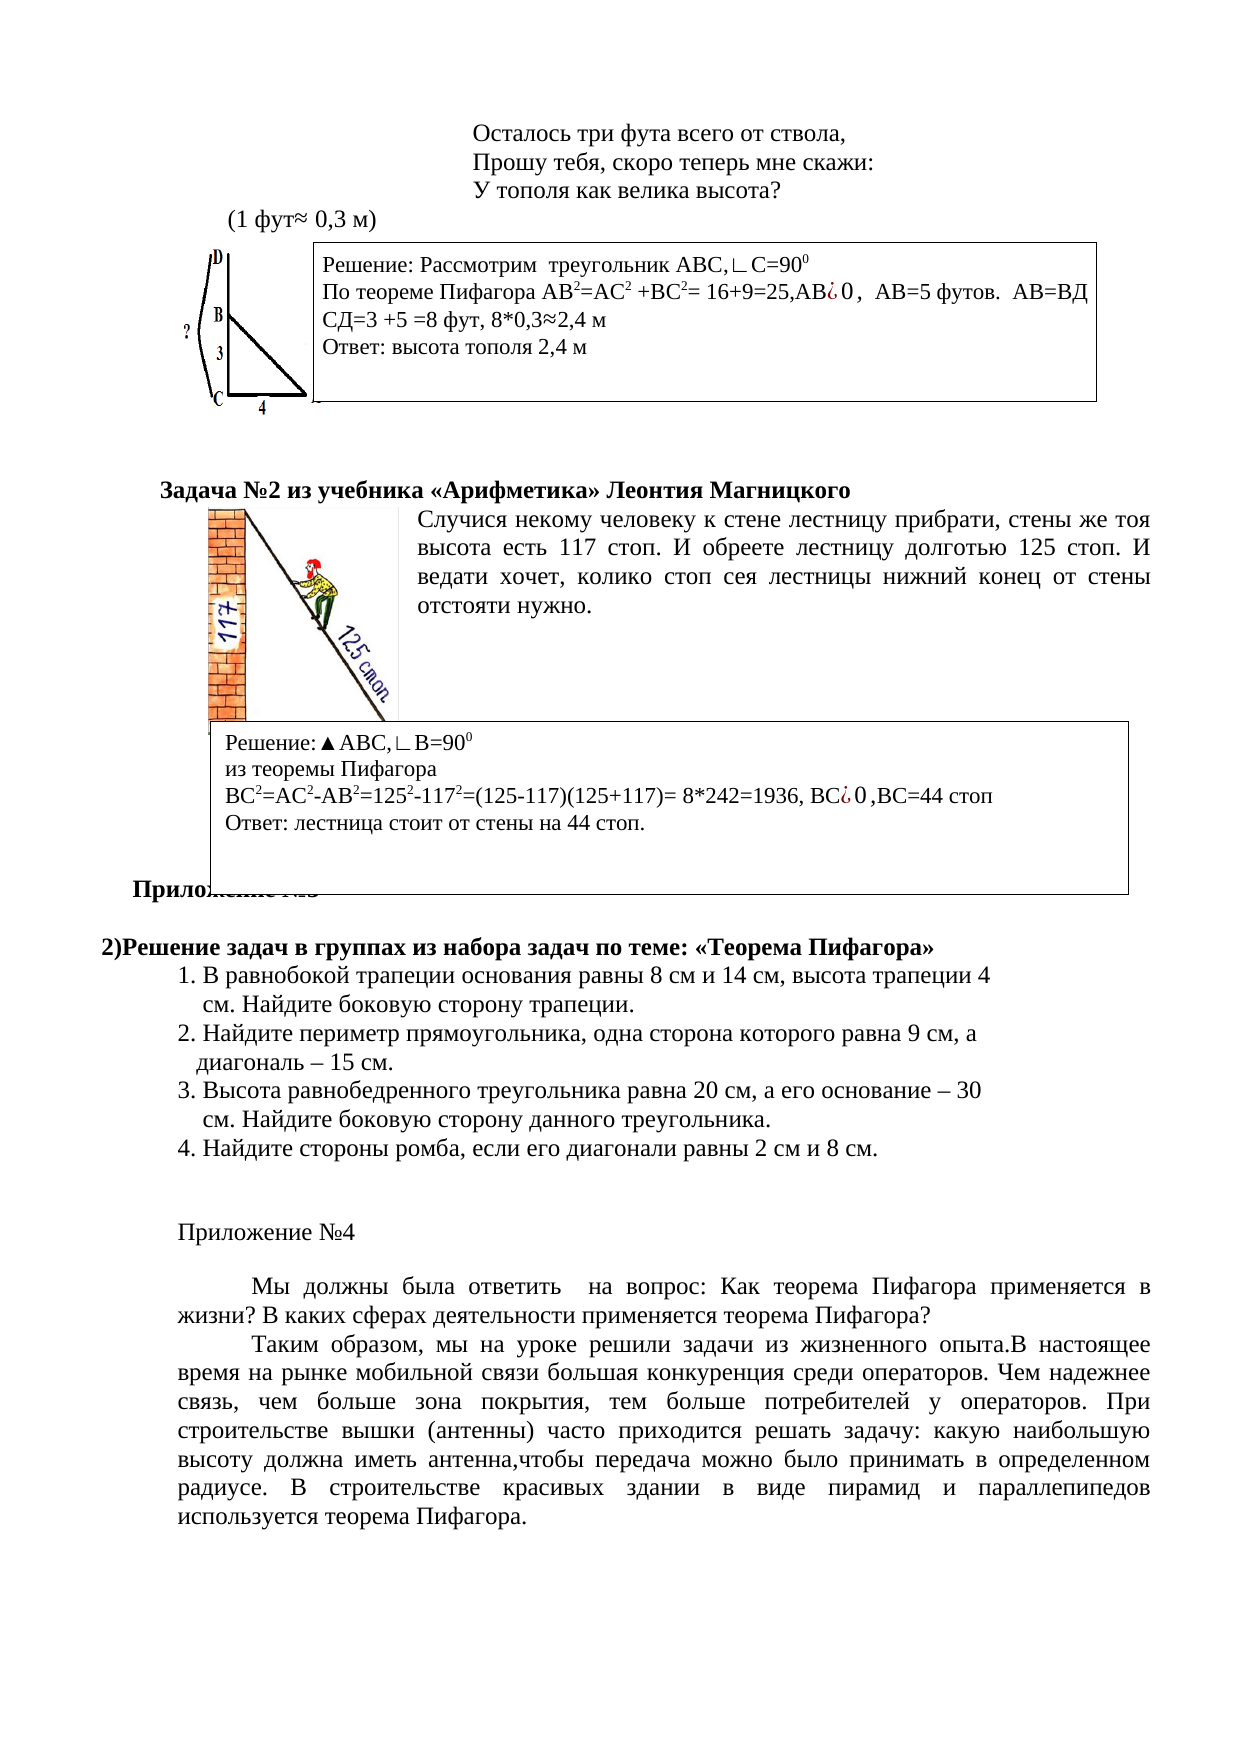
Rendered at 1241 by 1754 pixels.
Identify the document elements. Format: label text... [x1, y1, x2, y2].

text см. Найдите боковую сторону данного треугольника. [177, 1104, 1152, 1133]
text 2. Найдите периметр прямоугольника, одна сторона которого равна 9 см, а [177, 1018, 1152, 1047]
text 1. В равнобокой трапеции основания равны 8 см и 14 см, высота трапеции 4 [177, 960, 1152, 989]
picture [208, 507, 399, 735]
picture [177, 233, 326, 419]
text 4. Найдите стороны ромба, если его диагонали равны 2 см и 8 см. [177, 1133, 1152, 1162]
text 2)Решение задач в группах из набора задач по теме: «Теорема Пифагора» [88, 932, 1152, 960]
text 3. Высота равнобедренного треугольника равна 20 см, а его основание – 30 [177, 1075, 1152, 1104]
text Таким образом, мы на уроке решили задачи из жизненного опыта.В настоящее время на рынке мобильной связи большая конкуренция среди операторов. Чем надежнее связь, чем больше зона покрытия, тем больше потребителей у операторов. При строительстве вышки (антенны) часто приходится решать задачу: какую наибольшую высоту должна иметь антенна,чтобы передача можно было принимать в определенном радиусе. В строительстве красивых здании в виде пирамид и параллепипедов используется теорема Пифагора. [177, 1329, 1152, 1530]
text Случися некому человеку к стене лестницу прибрати, стены же тоя высота есть 117 стоп. И обреете лестницу долготью 125 стоп. И ведати хочет, колико стоп сея лестницы нижний конец от стены отстояти нужно. [177, 504, 1152, 619]
text Прошу тебя, скоро теперь мне скажи: [472, 147, 1152, 176]
text см. Найдите боковую сторону трапеции. [177, 989, 1152, 1018]
text Мы должны была ответить на вопрос: Как теорема Пифагора применяется в жизни? В каких сферах деятельности применяется теорема Пифагора? [177, 1271, 1152, 1329]
text У тополя как велика высота? [472, 176, 1152, 204]
text Задача №2 из учебника «Арифметика» Леонтия Магницкого [103, 475, 1152, 504]
text (1 фут 0,3 м) [177, 204, 1152, 233]
text Приложение №4 [177, 1217, 1152, 1246]
text диагональ – 15 см. [177, 1047, 1152, 1075]
text Приложение №3 [88, 874, 1152, 903]
text Осталось три фута всего от ствола, [472, 118, 1152, 147]
